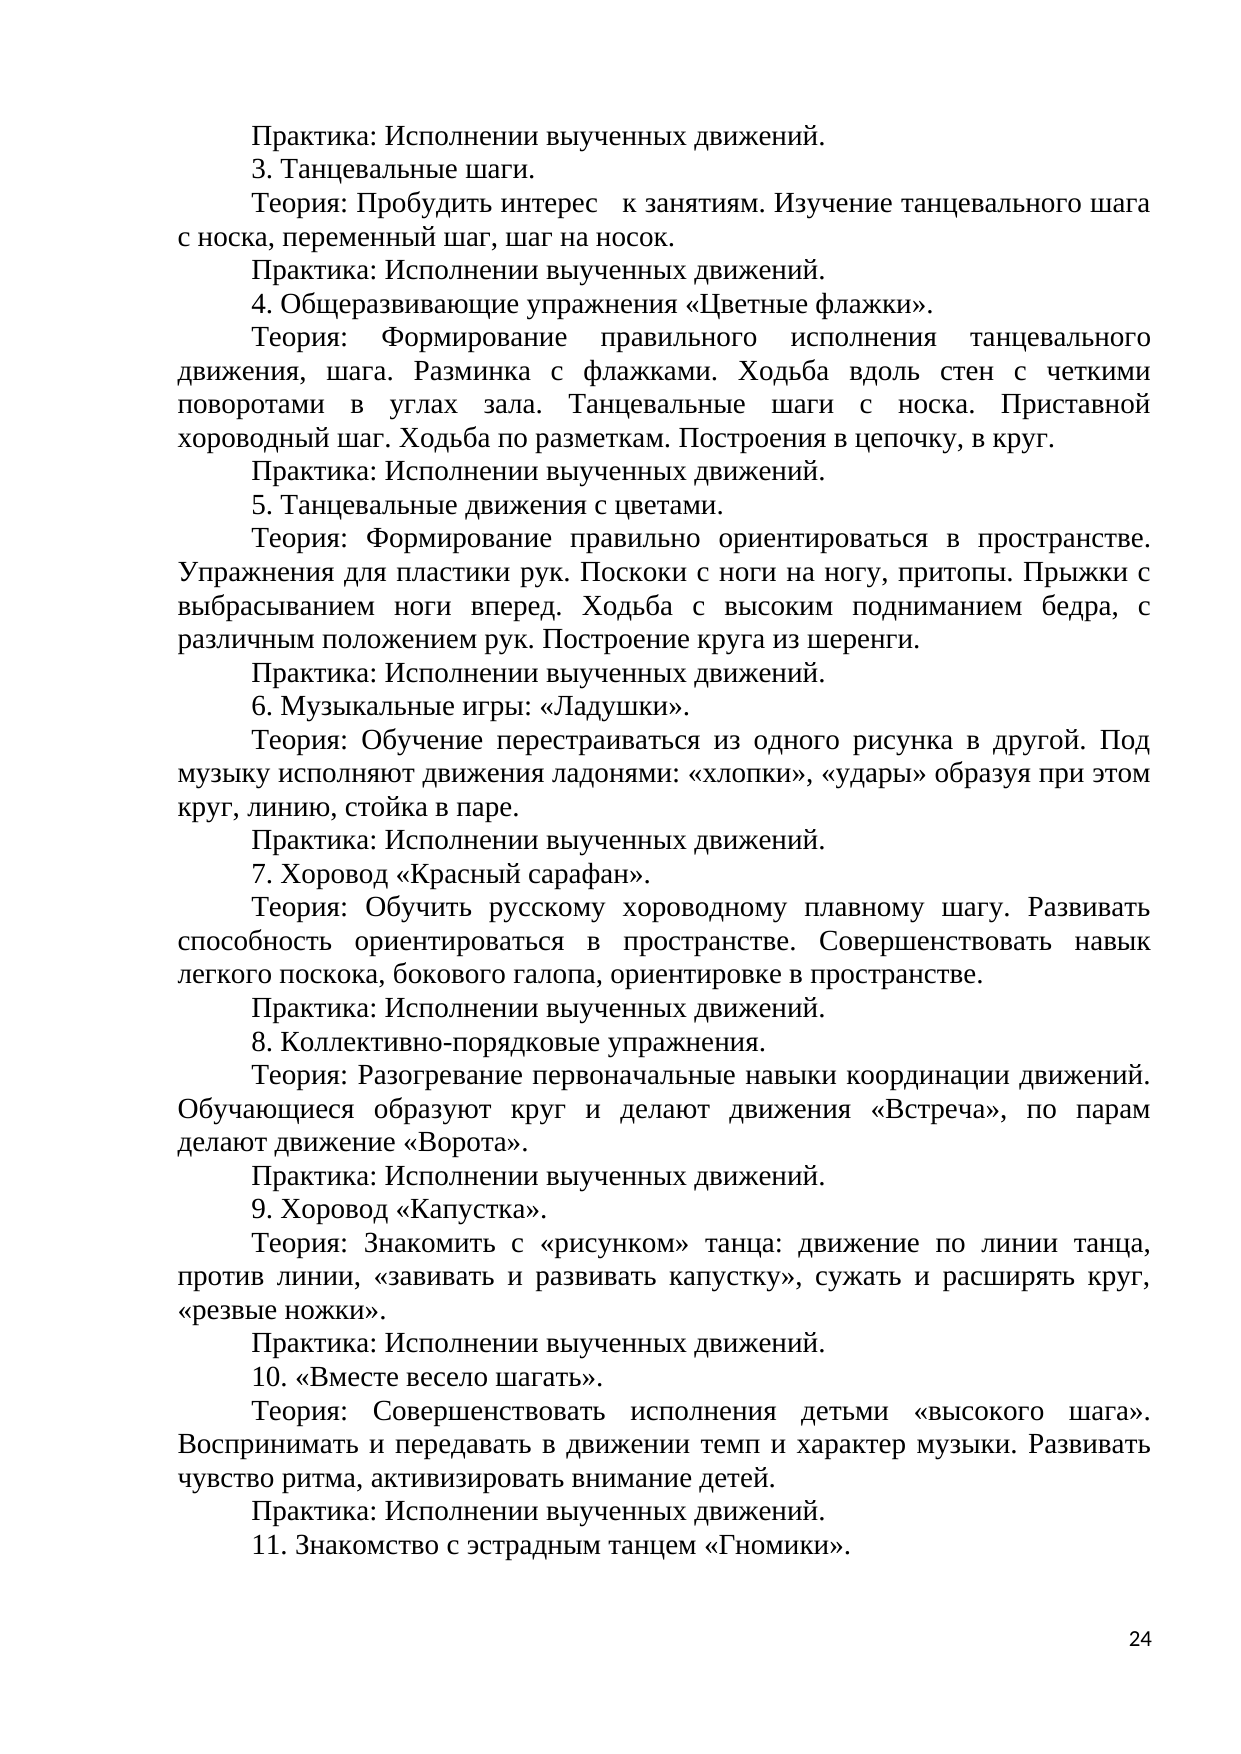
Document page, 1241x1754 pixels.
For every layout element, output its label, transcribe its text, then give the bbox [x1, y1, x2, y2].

text 7. Хоровод «Красный сарафан». [177, 856, 1152, 889]
text Практика: Исполнении выученных движений. [177, 1326, 1152, 1359]
text 11. Знакомство с эстрадным танцем «Гномики». [177, 1527, 1152, 1560]
text Практика: Исполнении выученных движений. [177, 990, 1152, 1024]
text Практика: Исполнении выученных движений. [177, 453, 1152, 487]
text Теория: Формирование правильно ориентироваться в пространстве. Упражнения для пластики рук. Поскоки с ноги на ногу, притопы. Прыжки с выбрасыванием ноги вперед. Ходьба с высоким подниманием бедра, с различным положением рук. Построение круга из шеренги. [177, 521, 1152, 655]
text Теория: Формирование правильного исполнения танцевального движения, шага. Разминка с флажками. Ходьба вдоль стен с четкими поворотами в углах зала. Танцевальные шаги с носка. Приставной хороводный шаг. Ходьба по разметкам. Построения в цепочку, в круг. [177, 319, 1152, 453]
text Практика: Исполнении выученных движений. [177, 118, 1152, 152]
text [177, 1493, 1152, 1527]
text Теория: Знакомить с «рисунком» танца: движение по линии танца, против линии, «завивать и развивать капустку», сужать и расширять круг, «резвые ножки». [177, 1225, 1152, 1326]
text 10. «Вместе весело шагать». [177, 1359, 1152, 1393]
text Теория: Разогревание первоначальные навыки координации движений. Обучающиеся образуют круг и делают движения «Встреча», по парам делают движение «Ворота». [177, 1057, 1152, 1158]
text Практика: Исполнении выученных движений. [177, 252, 1152, 286]
text 5. Танцевальные движения с цветами. [177, 487, 1152, 521]
text Теория: Обучение перестраиваться из одного рисунка в другой. Под музыку исполняют движения ладонями: «хлопки», «удары» образуя при этом круг, линию, стойка в паре. [177, 722, 1152, 822]
text 3. Танцевальные шаги. [177, 152, 1152, 185]
text 8. Коллективно-порядковые упражнения. [177, 1024, 1152, 1057]
text Теория: Пробудить интерес к занятиям. Изучение танцевального шага с носка, переменный шаг, шаг на носок. [177, 185, 1152, 252]
text Теория: Совершенствовать исполнения детьми «высокого шага». Воспринимать и передавать в движении темп и характер музыки. Развивать чувство ритма, активизировать внимание детей. [177, 1393, 1152, 1493]
text Практика: Исполнении выученных движений. [177, 655, 1152, 688]
text 6. Музыкальные игры: «Ладушки». [177, 688, 1152, 722]
text Практика: Исполнении выученных движений. [177, 1158, 1152, 1191]
text Теория: Обучить русскому хороводному плавному шагу. Развивать способность ориентироваться в пространстве. Совершенствовать навык легкого поскока, бокового галопа, ориентировке в пространстве. [177, 889, 1152, 990]
text Практика: Исполнении выученных движений. [177, 822, 1152, 856]
text 9. Хоровод «Капустка». [177, 1191, 1152, 1225]
text 4. Общеразвивающие упражнения «Цветные флажки». [177, 286, 1152, 319]
